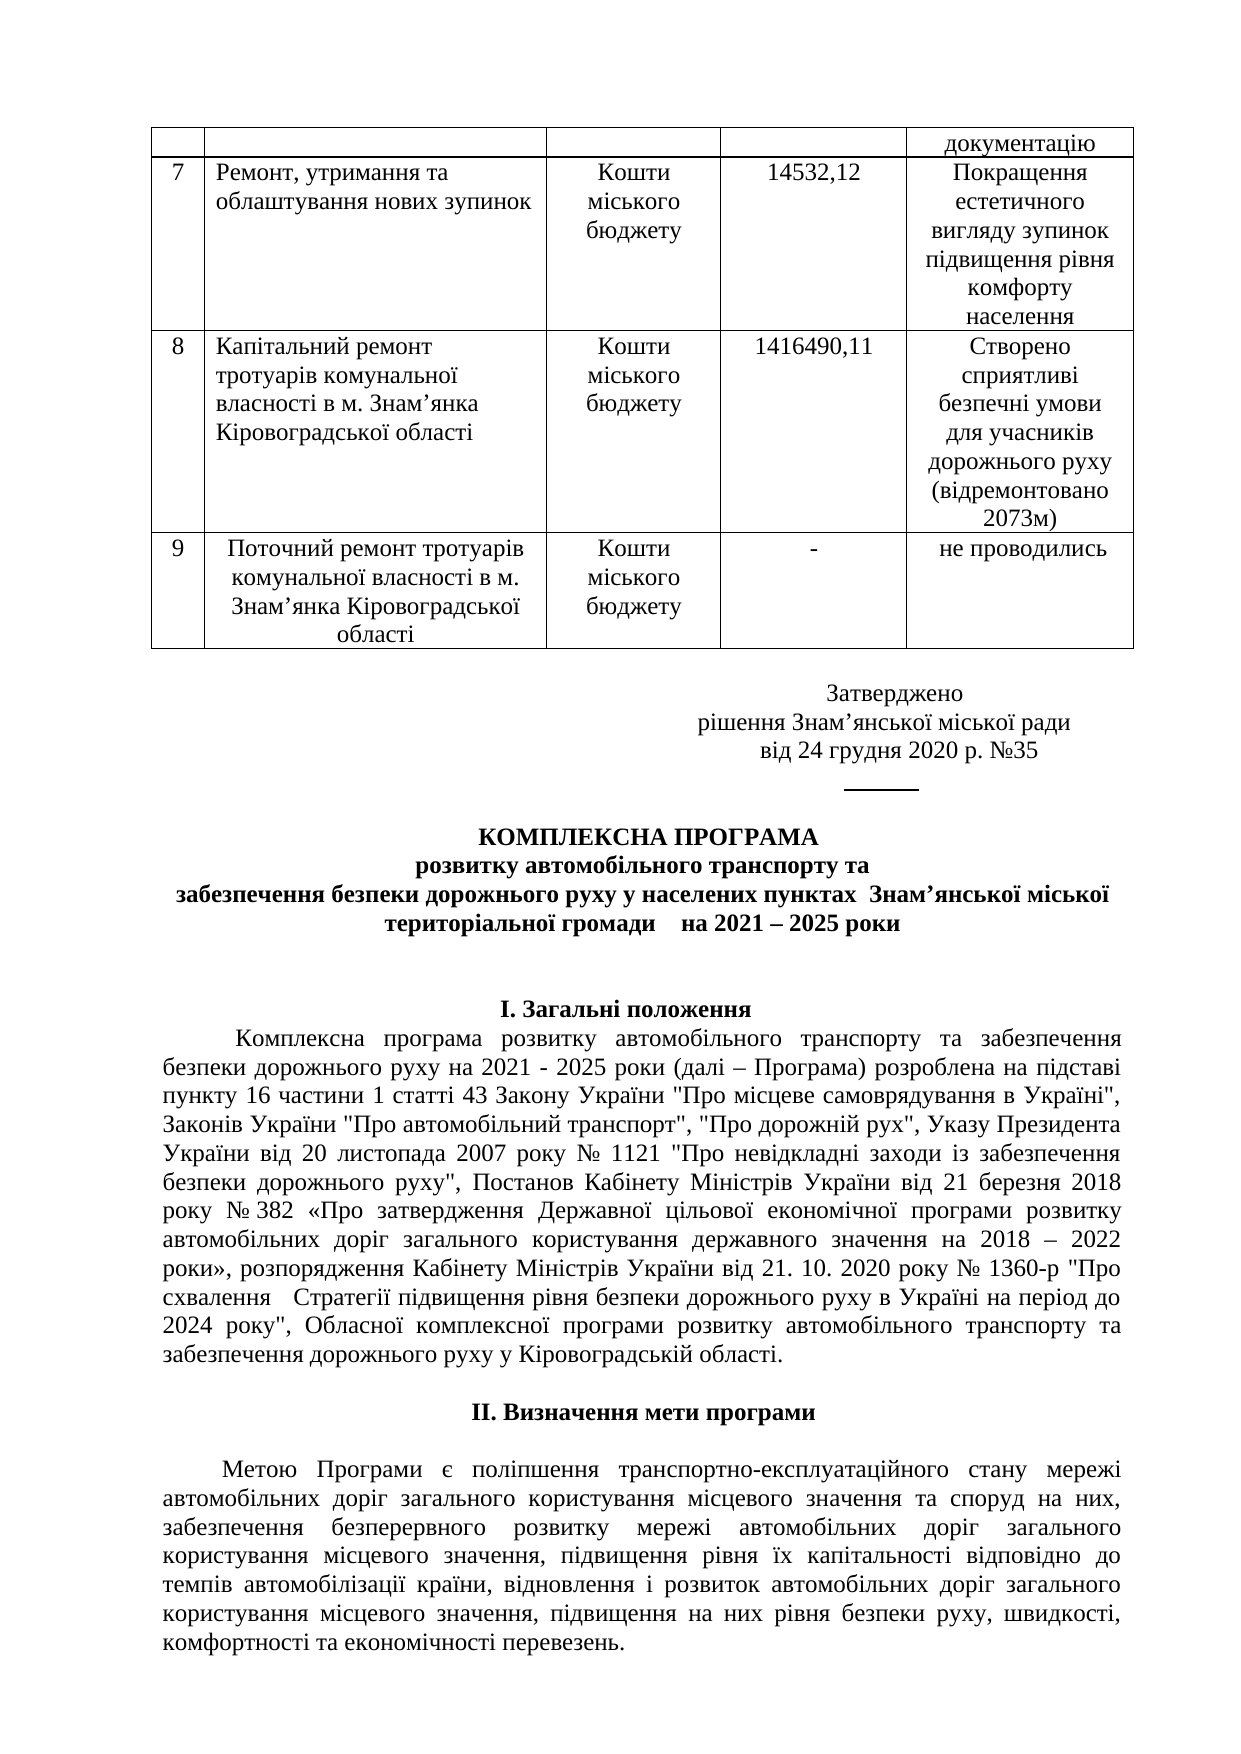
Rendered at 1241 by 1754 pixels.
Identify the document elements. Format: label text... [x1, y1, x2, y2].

table_cell 1416490,11 [721, 331, 906, 532]
text І. Загальні положення [162, 994, 1122, 1023]
table_cell Ремонт, утримання та облаштування нових зупинок [205, 158, 546, 330]
table_cell Капітальний ремонт тротуарів комунальної власності в м. Знам’янка Кіровоградської області [205, 331, 546, 532]
text Комплексна програма розвитку автомобільного транспорту та забезпечення безпеки дорожнього руху на 2021 - 2025 роки (далі – Програма) розроблена на підставі пункту 16 частини 1 статті 43 Закону України "Про місцеве самоврядування в Україні", Законів України "Про автомобільний транспорт", "Про дорожній рух", Указу Президента України від 20 листопада 2007 року № 1121 "Про невідкладні заходи із забезпечення безпеки дорожнього руху", Постанов Кабінету Міністрів України від 21 березня 2018 року № 382 «Про затвердження Державної цільової економічної програми розвитку автомобільних доріг загального користування державного значення на 2018 – 2022 роки», розпорядження Кабінету Міністрів України від 21. 10. 2020 року № 1360-р "Про схвалення Стратегії підвищення рівня безпеки дорожнього руху в Україні на період до 2024 року", Обласної комплексної програми розвитку автомобільного транспорту та забезпечення дорожнього руху у Кіровоградській області. [162, 1023, 1122, 1368]
text забезпечення безпеки дорожнього руху у населених пунктах Знам’янської міської територіальної громади на 2021 – 2025 роки [162, 879, 1122, 937]
table_cell 14532,12 [721, 158, 906, 330]
table_cell не проводились [907, 533, 1133, 648]
table_cell Покращення естетичного вигляду зупинок підвищення рівня комфорту населення [907, 158, 1133, 330]
table_cell - [721, 128, 906, 156]
text Метою Програми є поліпшення транспортно-експлуатаційного стану мережі автомобільних доріг загального користування місцевого значення та споруд на них, забезпечення безперервного розвитку мережі автомобільних доріг загального користування місцевого значення, підвищення рівня їх капітальності відповідно до темпів автомобілізації країни, відновлення і розвиток автомобільних доріг загального користування місцевого значення, підвищення на них рівня безпеки руху, швидкості, комфортності та економічності перевезень. [162, 1454, 1122, 1656]
table_cell Поточний ремонт тротуарів комунальної власності в м. Знам’янка Кіровоградської області [205, 533, 546, 648]
table_cell Кошти міського бюджету [547, 331, 720, 532]
table_cell Кошти міського бюджету [547, 533, 720, 648]
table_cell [547, 128, 720, 156]
text від 24 грудня 2020 р. №35 [679, 736, 1122, 764]
table_cell Створено сприятливі безпечні умови для учасників дорожнього руху (відремонтовано 2073м) [907, 331, 1133, 532]
text рішення Знам’янської міської ради [679, 707, 1122, 736]
text Затверджено [162, 678, 1122, 707]
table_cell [907, 128, 1133, 156]
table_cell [205, 128, 546, 156]
table_cell 7 [152, 158, 204, 330]
text КОМПЛЕКСНА ПРОГРАМА [162, 822, 1122, 851]
table_cell 8 [152, 331, 204, 532]
title ІІ. Визначення мети програми [162, 1397, 1124, 1426]
text розвитку автомобільного транспорту та [162, 851, 1122, 879]
table_cell - [721, 533, 906, 648]
table_cell 9 [152, 533, 204, 648]
table_cell Кошти міського бюджету [547, 158, 720, 330]
table_cell 6 [152, 128, 204, 156]
